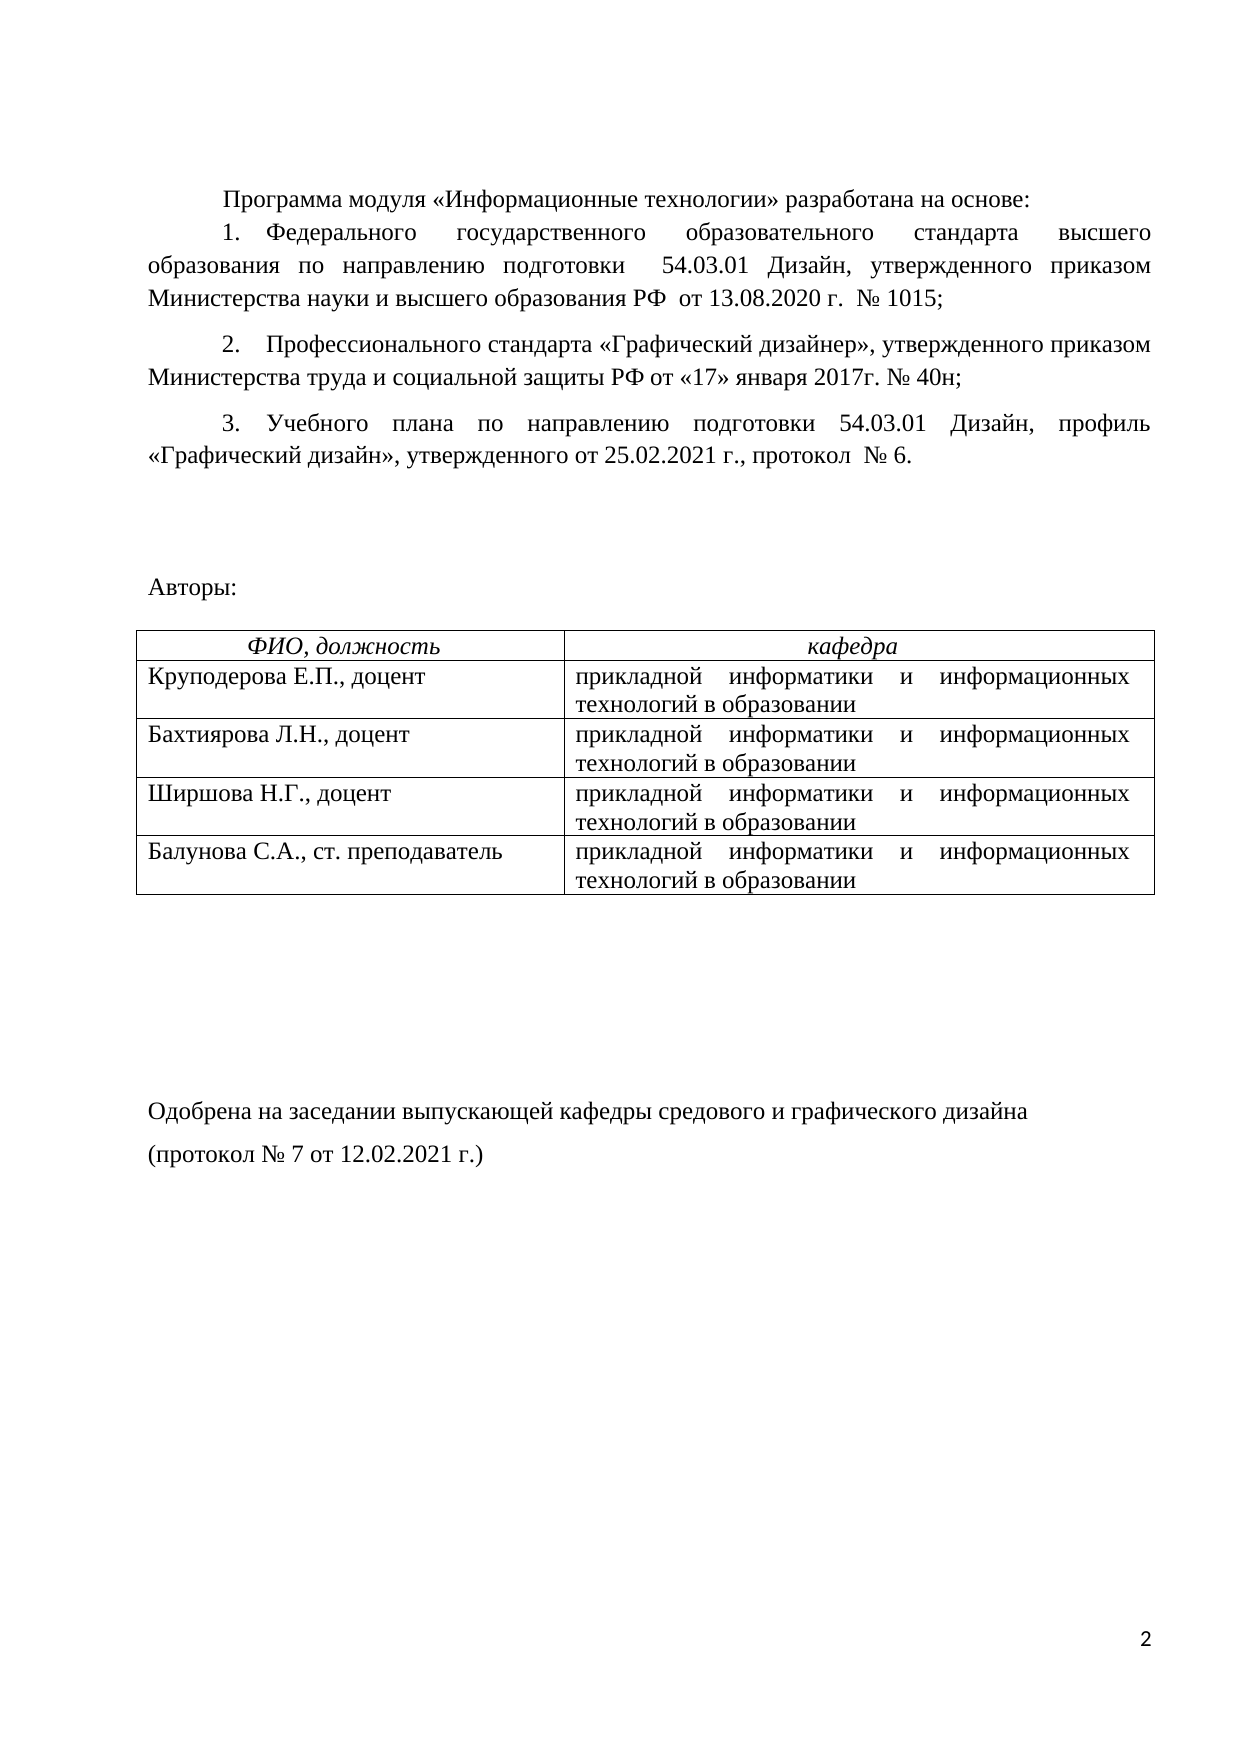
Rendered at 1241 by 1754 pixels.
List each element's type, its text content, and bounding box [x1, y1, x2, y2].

text Программа модуля «Информационные технологии» разработана на основе: [148, 184, 1152, 213]
list Профессионального стандарта «Графический дизайнер», утвержденного приказом Министерства труда и социальной защиты РФ от «17» января 2017г. № 40н; [148, 329, 1152, 391]
table_header кафедра [565, 631, 1154, 660]
table_cell Бахтиярова Л.Н., доцент [137, 719, 564, 777]
text Одобрена на заседании выпускающей кафедры средового и графического дизайна [148, 1096, 1152, 1125]
table_header ФИО, должность [137, 631, 564, 660]
text Авторы: [148, 572, 1152, 601]
table_cell прикладной информатики и информационных технологий в образовании [565, 661, 1154, 718]
list Учебного плана по направлению подготовки 54.03.01 Дизайн, профиль «Графический дизайн», утвержденного от 25.02.2021 г., протокол № 6. [148, 408, 1152, 469]
table_cell Ширшова Н.Г., доцент [137, 778, 564, 835]
table_cell прикладной информатики и информационных технологий в образовании [565, 719, 1154, 777]
table_cell прикладной информатики и информационных технологий в образовании [565, 778, 1154, 835]
list Федерального государственного образовательного стандарта высшего образования по направлению подготовки 54.03.01 Дизайн, утвержденного приказом Министерства науки и высшего образования РФ от 13.08.2020 г. № 1015; [148, 217, 1152, 312]
text (протокол № 7 от 12.02.2021 г.) [148, 1139, 1152, 1168]
table_cell прикладной информатики и информационных технологий в образовании [565, 836, 1154, 894]
table_cell Балунова С.А., ст. преподаватель [137, 836, 564, 894]
table_cell Круподерова Е.П., доцент [137, 661, 564, 718]
